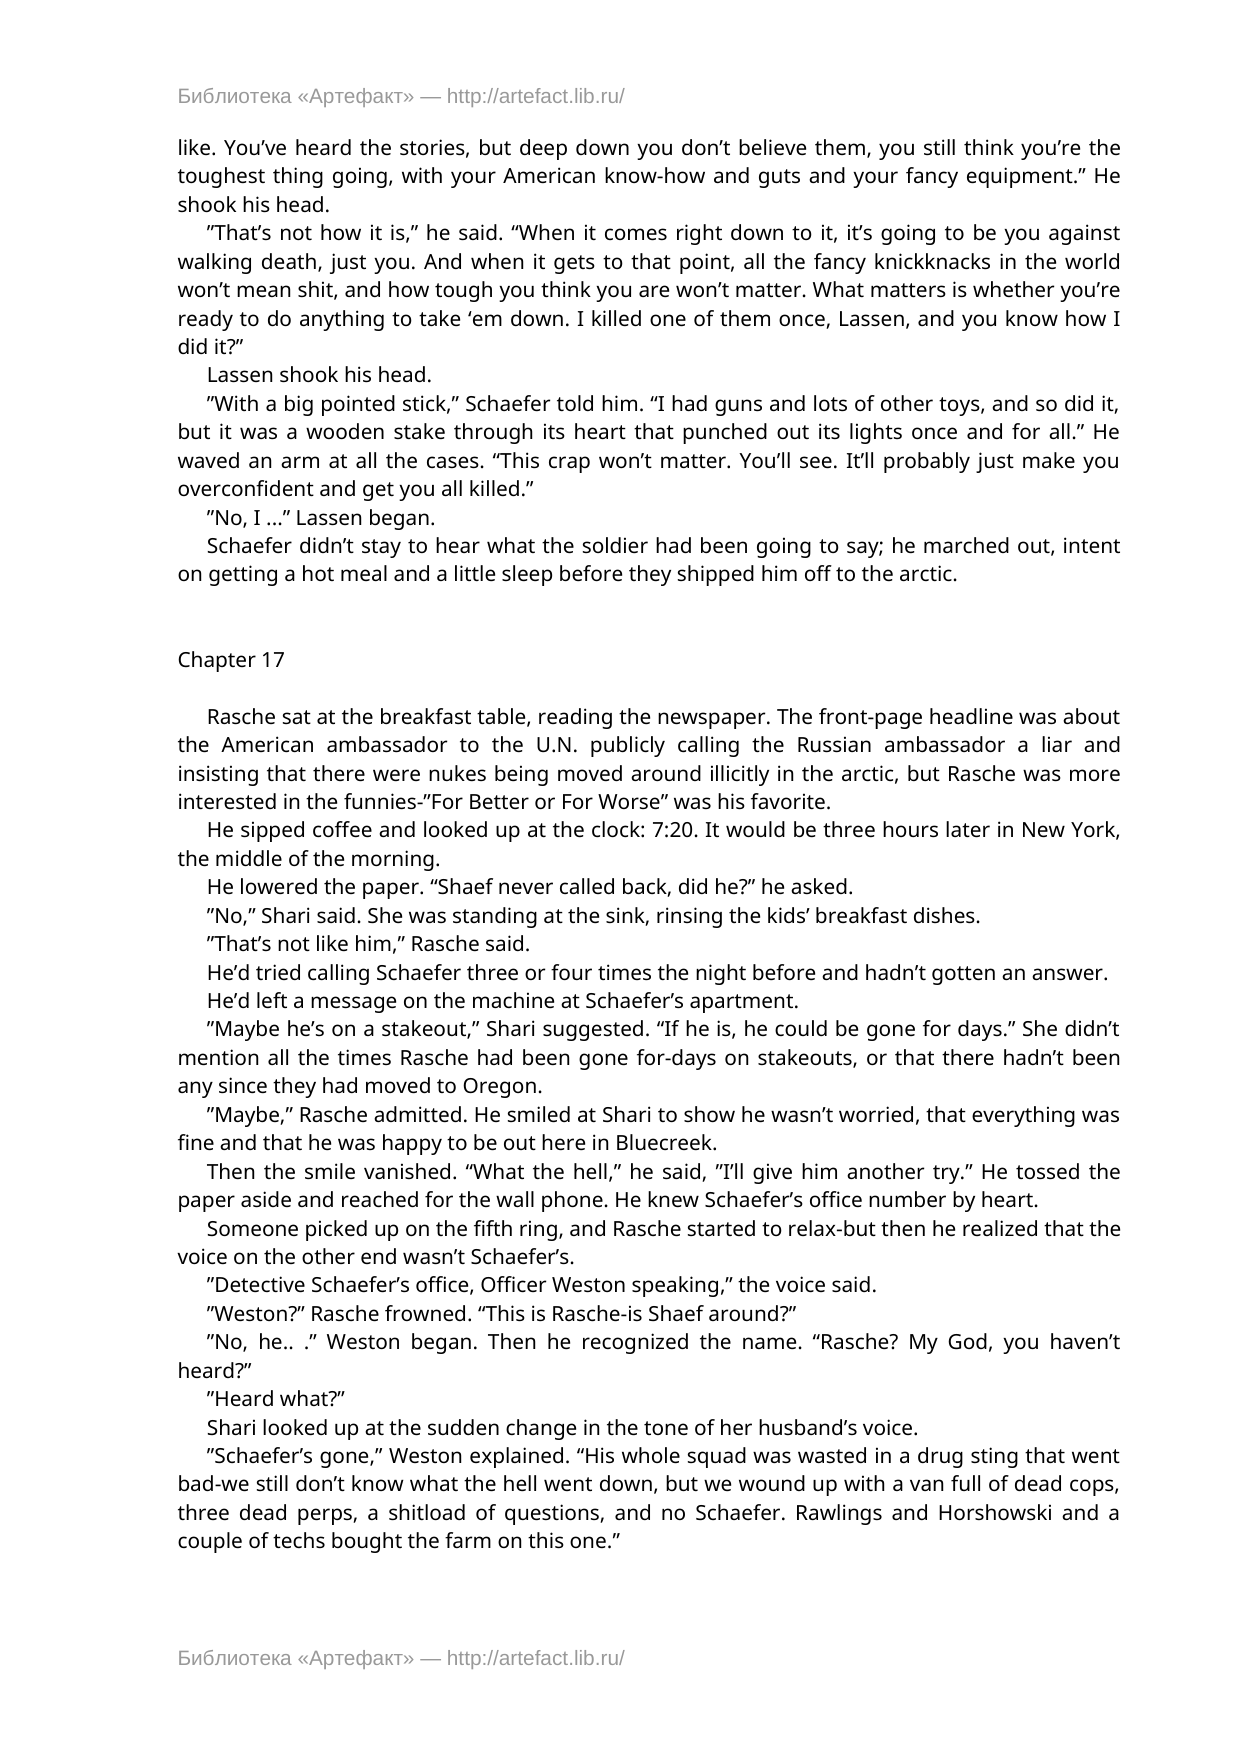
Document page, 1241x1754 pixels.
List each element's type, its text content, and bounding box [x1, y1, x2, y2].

text Shari looked up at the sudden change in the tone of her husband’s voice. [177, 1413, 1122, 1441]
text ”Weston?” Rasche frowned. “This is Rasche-is Shaef around?” [177, 1299, 1122, 1327]
text He’d left a message on the machine at Schaefer’s apartment. [177, 986, 1122, 1014]
text ”Detective Schaefer’s office, Officer Weston speaking,” the voice said. [177, 1271, 1122, 1299]
text He sipped coffee and looked up at the clock: 7:20. It would be three hours later in New York, the middle of the morning. [177, 816, 1122, 872]
text ”Maybe he’s on a stakeout,” Shari suggested. “If he is, he could be gone for days.” She didn’t mention all the times Rasche had been gone for-days on stakeouts, or that there hadn’t been any since they had moved to Oregon. [177, 1014, 1122, 1100]
text Rasche sat at the breakfast table, reading the newspaper. The front-page headline was about the American ambassador to the U.N. publicly calling the Russian ambassador a liar and insisting that there were nukes being moved around illicitly in the arctic, but Rasche was more interested in the funnies-”For Better or For Worse” was his favorite. [177, 702, 1122, 816]
text ”Maybe,” Rasche admitted. He smiled at Shari to show he wasn’t worried, that everything was fine and that he was happy to be out here in Bluecreek. [177, 1100, 1122, 1157]
text He lowered the paper. “Shaef never called back, did he?” he asked. [177, 872, 1122, 901]
text He’d tried calling Schaefer three or four times the night before and hadn’t gotten an answer. [177, 958, 1122, 986]
text Lassen shook his head. [177, 361, 1122, 389]
text Then the smile vanished. “What the hell,” he said, ”I’ll give him another try.” He tossed the paper aside and reached for the wall phone. He knew Schaefer’s office number by heart. [177, 1157, 1122, 1214]
text Schaefer didn’t stay to hear what the soldier had been going to say; he marched out, intent on getting a hot meal and a little sleep before they shipped him off to the arctic. [177, 531, 1122, 588]
text ”Schaefer’s gone,” Weston explained. “His whole squad was wasted in a drug sting that went bad-we still don’t know what the hell went down, but we wound up with a van full of dead cops, three dead perps, a shitload of questions, and no Schaefer. Rawlings and Horshowski and a couple of techs bought the farm on this one.” [177, 1441, 1122, 1555]
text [177, 133, 1122, 218]
text ”That’s not how it is,” he said. “When it comes right down to it, it’s going to be you against walking death, just you. And when it gets to that point, all the fancy knickknacks in the world won’t mean shit, and how tough you think you are won’t matter. What matters is whether you’re ready to do anything to take ‘em down. I killed one of them once, Lassen, and you know how I did it?” [177, 218, 1122, 361]
text ”No, I ...” Lassen began. [177, 503, 1122, 531]
text Chapter 17 [177, 645, 1122, 673]
text ”No,” Shari said. She was standing at the sink, rinsing the kids’ breakfast dishes. [177, 901, 1122, 929]
text ”That’s not like him,” Rasche said. [177, 929, 1122, 958]
text ”No, he.. .” Weston began. Then he recognized the name. “Rasche? My God, you haven’t heard?” [177, 1327, 1122, 1384]
text ”Heard what?” [177, 1384, 1122, 1413]
text Someone picked up on the fifth ring, and Rasche started to relax-but then he realized that the voice on the other end wasn’t Schaefer’s. [177, 1214, 1122, 1271]
text ”With a big pointed stick,” Schaefer told him. “I had guns and lots of other toys, and so did it, but it was a wooden stake through its heart that punched out its lights once and for all.” He waved an arm at all the cases. “This crap won’t matter. You’ll see. It’ll probably just make you overconfident and get you all killed.” [177, 389, 1122, 503]
